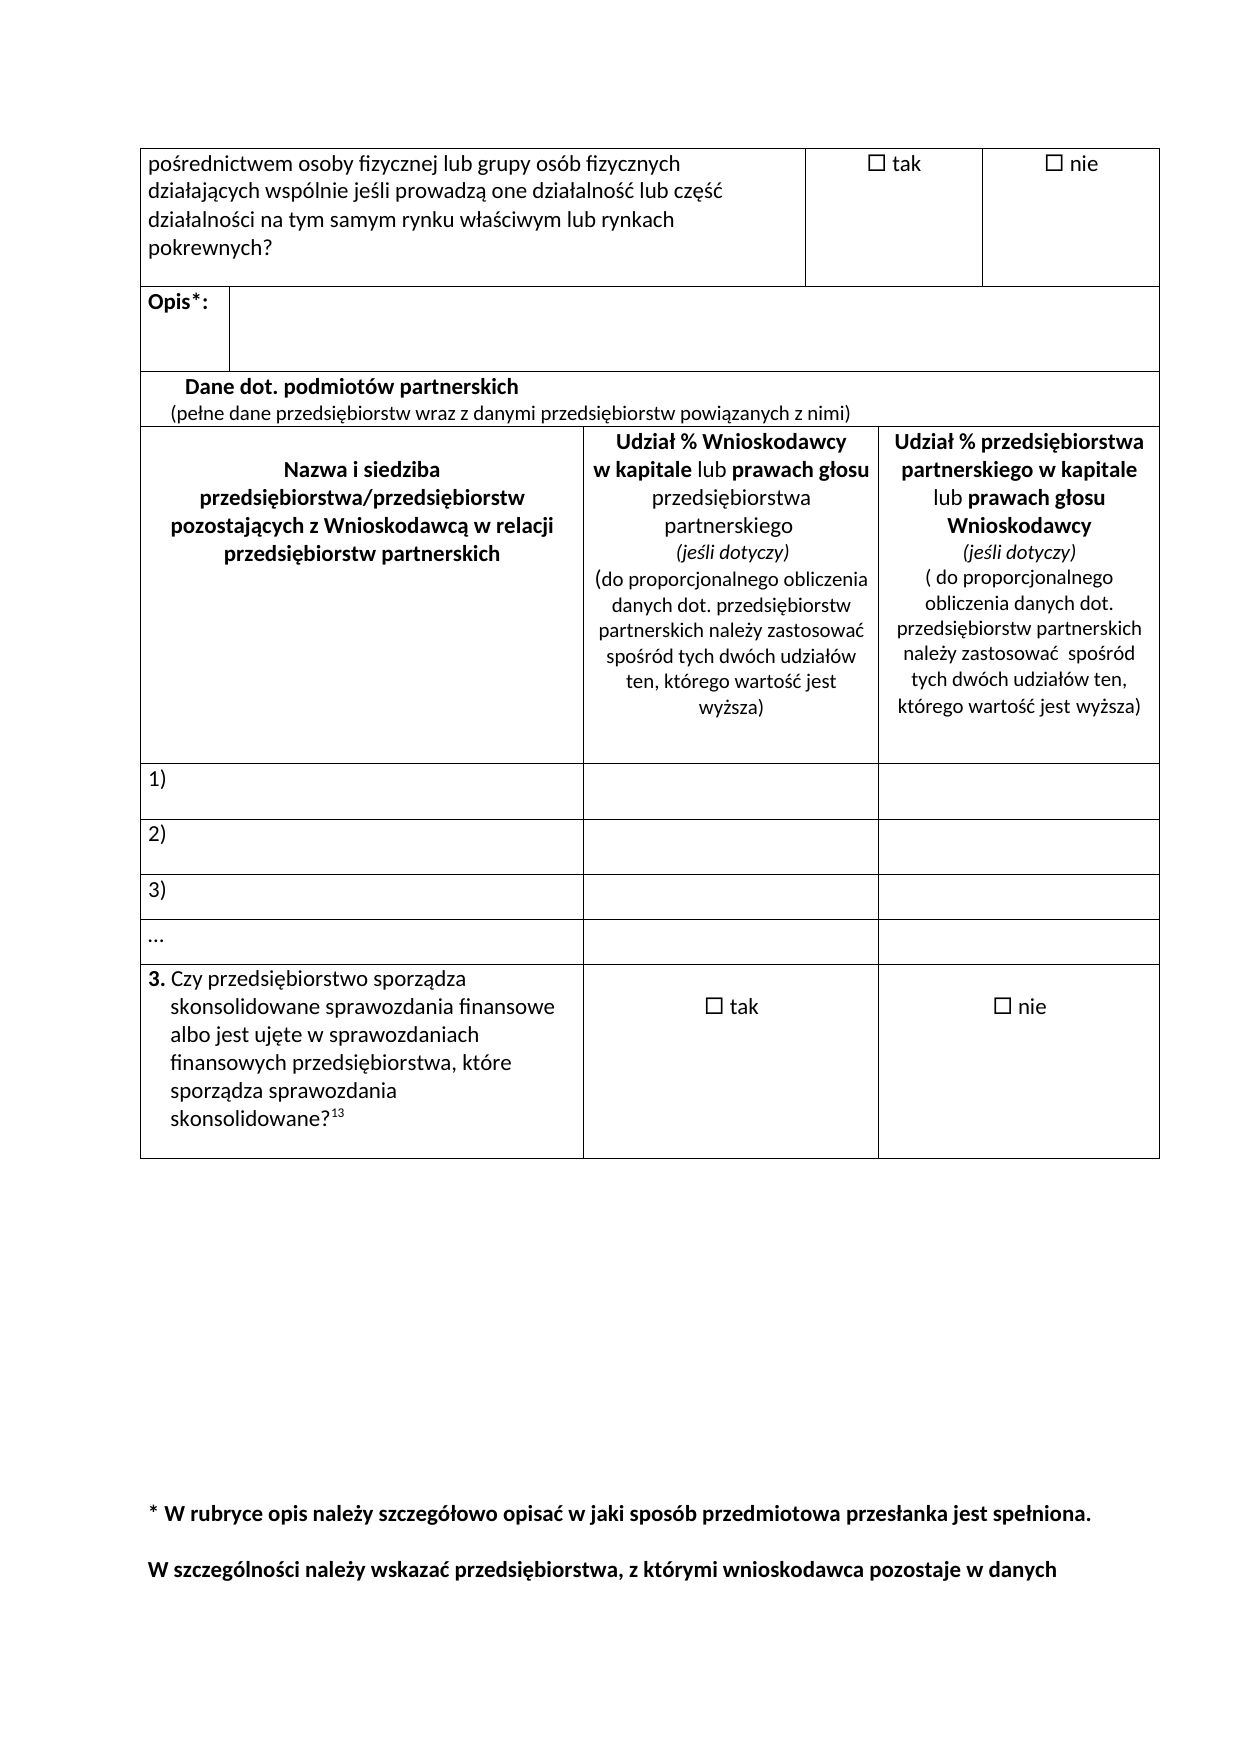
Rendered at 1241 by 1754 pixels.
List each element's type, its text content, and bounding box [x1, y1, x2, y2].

table_cell [230, 287, 1159, 371]
table_cell Nazwa i siedziba przedsiębiorstwa/przedsiębiorstw pozostających z Wnioskodawcą w relacji przedsiębiorstw partnerskich [141, 427, 583, 763]
table_cell Dane dot. podmiotów partnerskich (pełne dane przedsiębiorstw wraz z danymi przedsiębiorstw powiązanych z nimi) [141, 372, 1159, 426]
table_cell [879, 820, 1159, 874]
table_cell nie [983, 149, 1159, 286]
table_cell Udział % przedsiębiorstwa partnerskiego w kapitale lub prawach głosu Wnioskodawcy (jeśli dotyczy) ( do proporcjonalnego obliczenia danych dot. przedsiębiorstw partnerskich należy zastosować spośród tych dwóch udziałów ten, którego wartość jest wyższa) [879, 427, 1159, 763]
table_cell [584, 820, 878, 874]
table_cell … [141, 920, 583, 963]
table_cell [141, 149, 805, 286]
table_cell [879, 920, 1159, 963]
table_cell tak [584, 965, 878, 1158]
table_cell [879, 764, 1159, 818]
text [148, 1499, 1093, 1583]
table_cell tak [806, 149, 982, 286]
table_cell 3) [141, 875, 583, 919]
table_cell nie [879, 965, 1159, 1158]
table_cell Udział % Wnioskodawcy w kapitale lub prawach głosu przedsiębiorstwa partnerskiego (jeśli dotyczy) (do proporcjonalnego obliczenia danych dot. przedsiębiorstw partnerskich należy zastosować spośród tych dwóch udziałów ten, którego wartość jest wyższa) [584, 427, 878, 763]
table_cell [584, 875, 878, 919]
table_cell [584, 920, 878, 963]
table_cell 2) [141, 820, 583, 874]
table_cell 1) [141, 764, 583, 818]
table_cell 3. Czy przedsiębiorstwo sporządza skonsolidowane sprawozdania finansowe albo jest ujęte w sprawozdaniach finansowych przedsiębiorstwa, które sporządza sprawozdania skonsolidowane? [141, 965, 583, 1158]
table_cell [584, 764, 878, 818]
table_cell Opis*: [141, 287, 229, 371]
table_cell [879, 875, 1159, 919]
